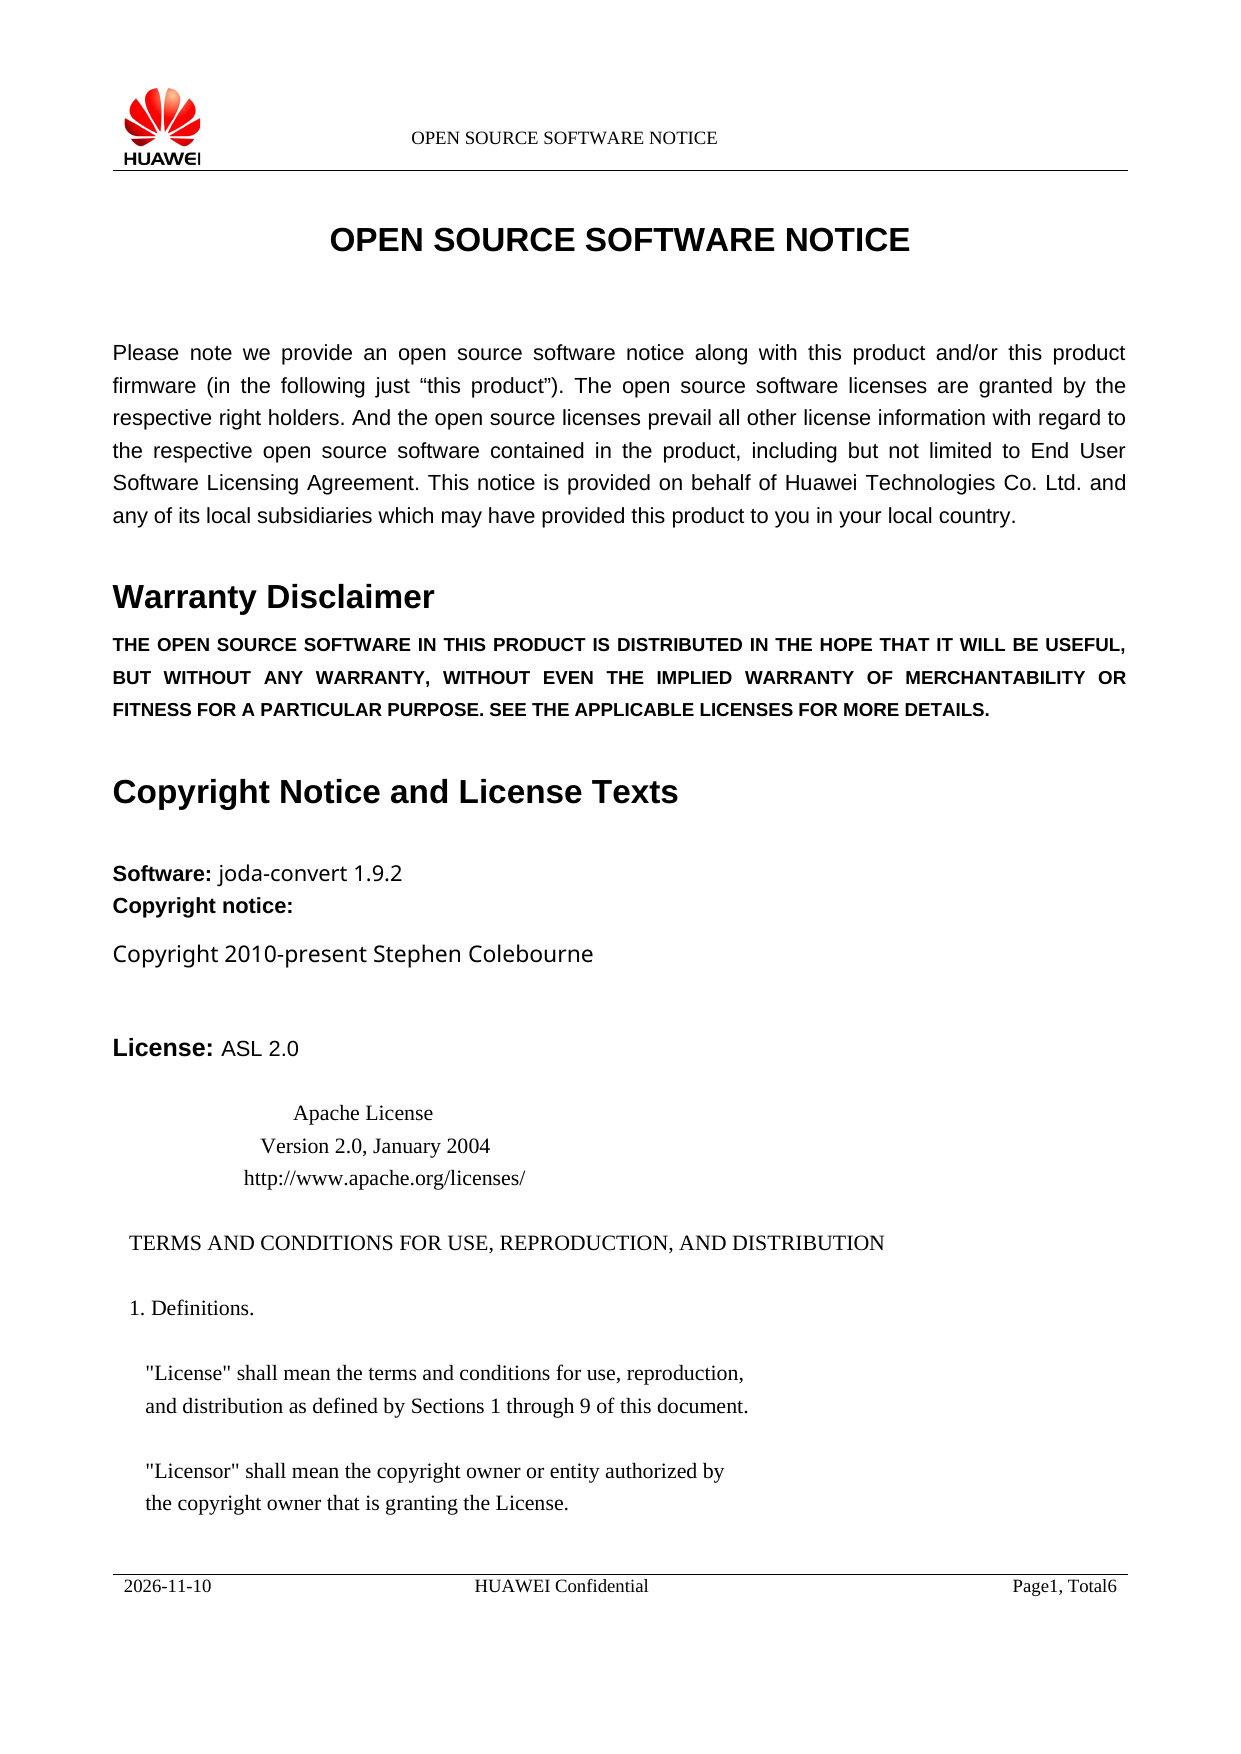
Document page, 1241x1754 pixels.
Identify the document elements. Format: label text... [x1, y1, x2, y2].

text Warranty Disclaimer [112, 564, 1128, 629]
text Copyright notice: Copyright 2010-present Stephen Colebourne [112, 889, 1128, 1019]
title Software: joda-convert 1.9.2 [112, 856, 1128, 889]
text The open source software in this product is distributed in the hope that it will be useful, but WITHOUT ANY WARRANTY, without even the implied warranty of MERCHANTABILITY or FITNESS FOR A PARTICULAR PURPOSE. See the applicable licenses for more details. [112, 629, 1128, 726]
text Copyright Notice and License Texts [112, 759, 1128, 824]
picture [124, 88, 201, 165]
text License: ASL 2.0 [112, 1031, 1128, 1064]
text OPEN SOURCE SOFTWARE NOTICE [112, 206, 1128, 271]
text Please note we provide an open source software notice along with this product and/or this product firmware (in the following just “this product”). The open source software licenses are granted by the respective right holders. And the open source licenses prevail all other license information with regard to the respective open source software contained in the product, including but not limited to End User Software Licensing Agreement. This notice is provided on behalf of Huawei Technologies Co. Ltd. and any of its local subsidiaries which may have provided this product to you in your local country. [112, 336, 1128, 531]
